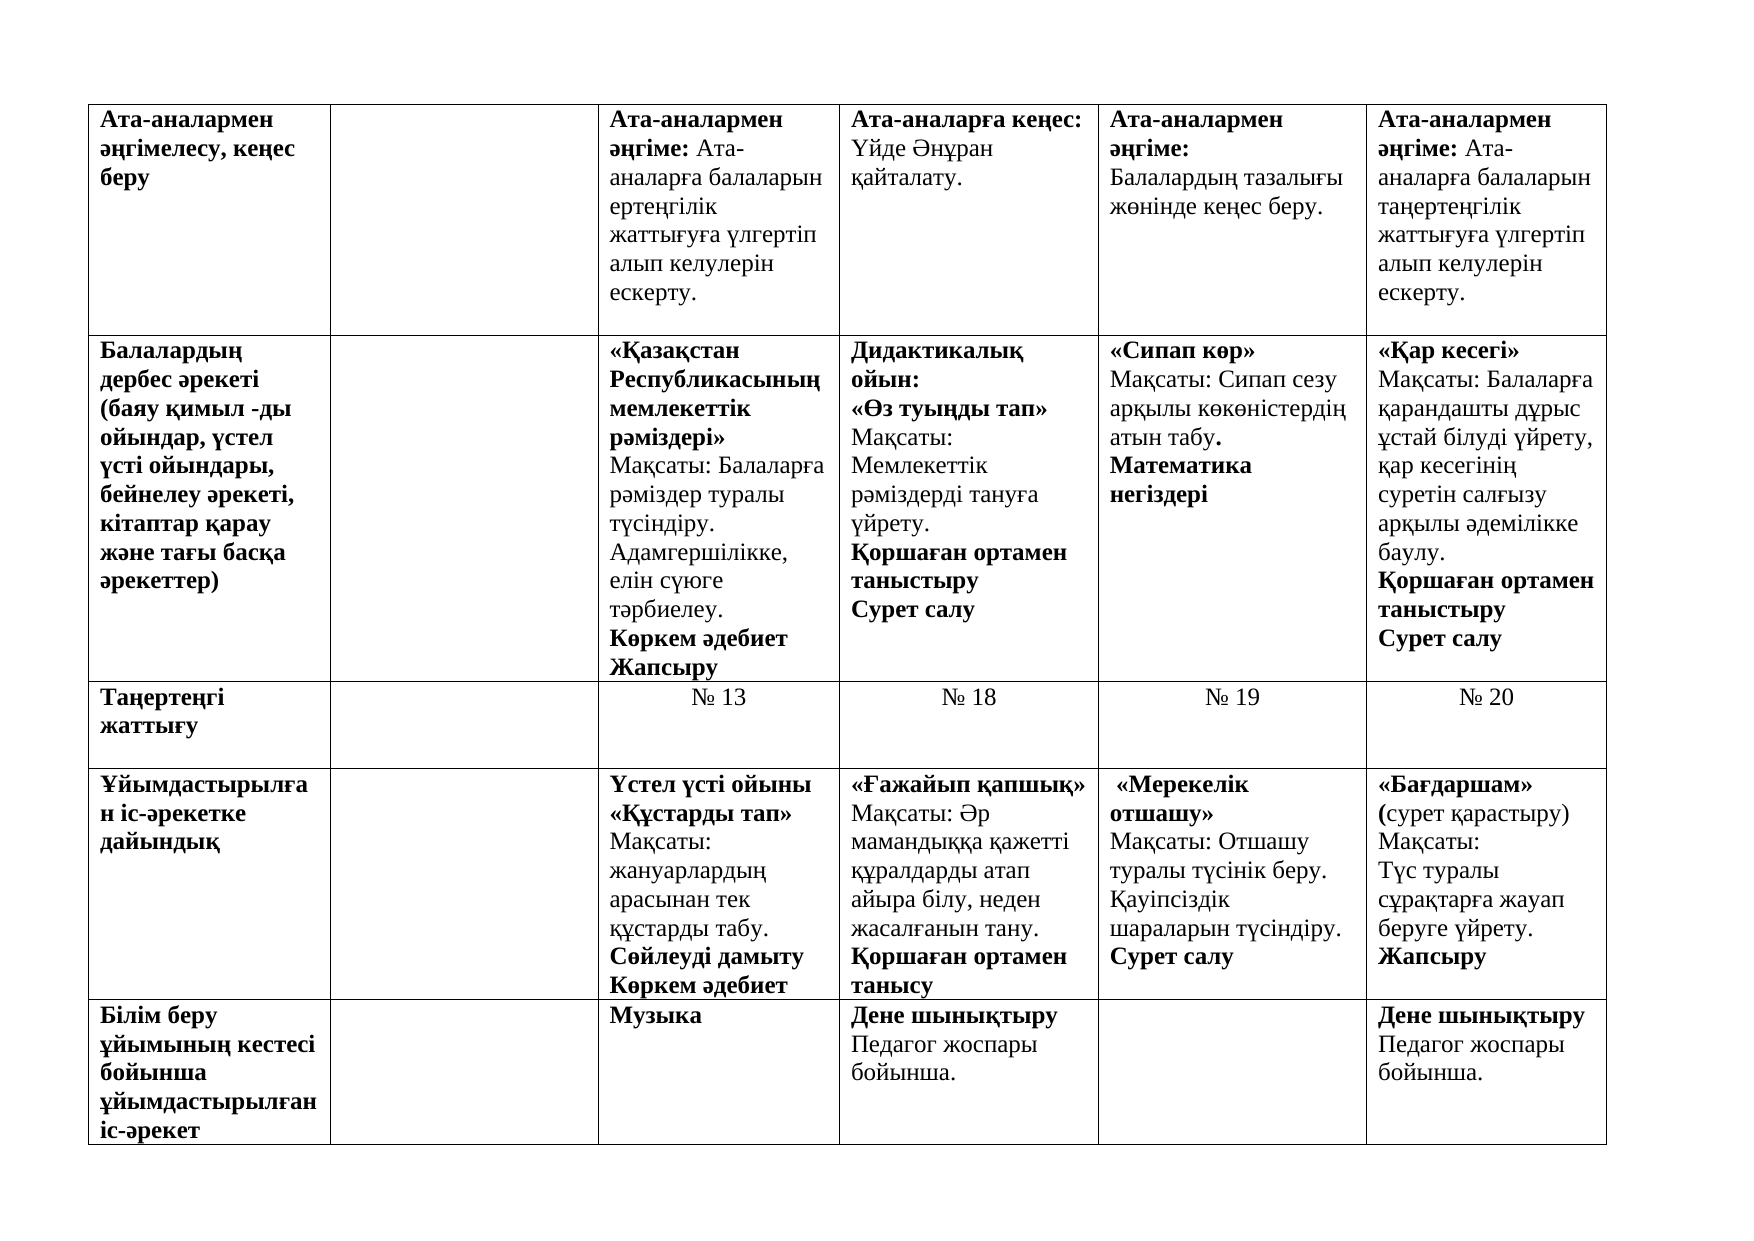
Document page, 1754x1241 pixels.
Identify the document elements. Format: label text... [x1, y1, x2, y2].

table_cell [331, 769, 598, 999]
table_cell Ата-аналармен әңгіме: Балалардың тазалығы жөнінде кеңес беру. [1099, 105, 1366, 334]
table_cell Білім беру ұйымының кестесі бойынша ұйымдастырылған іс-әрекет [89, 1000, 330, 1144]
table_cell Дене шынықтыру Педагог жоспары бойынша. [840, 1000, 1098, 1144]
table_cell Ата-аналармен әңгіме: Ата- аналарға балаларын ертеңгілік жаттығуға үлгертіп алып келулерін ескерту. [599, 105, 839, 334]
table_cell № 20 [1367, 682, 1606, 768]
table_cell № 19 [1099, 682, 1366, 768]
table_cell [331, 1000, 598, 1144]
table_cell Музыка [599, 1000, 839, 1144]
table_cell «Бағдаршам» (сурет қарастыру) Мақсаты: Түс туралы сұрақтарға жауап беруге үйрету. Жапсыру [1367, 769, 1606, 999]
table_cell Үстел үсті ойыны «Құстарды тап» Мақсаты: жануарлардың арасынан тек құстарды табу. Сөйлеуді дамыту Көркем әдебиет [599, 769, 839, 999]
table_cell Дидактикалық ойын: «Өз туыңды тап» Мақсаты: Мемлекеттік рәміздерді тануға үйрету. Қоршаған ортамен таныстыру Сурет салу [840, 336, 1098, 681]
table_cell Ата-аналарға кеңес: Үйде Әнұран қайталату. [840, 105, 1098, 334]
table_cell «Мерекелік отшашу» Мақсаты: Отшашу туралы түсінік беру. Қауіпсіздік шараларын түсіндіру. Сурет салу [1099, 769, 1366, 999]
table_cell [331, 105, 598, 334]
table_cell [331, 682, 598, 768]
table_cell Дене шынықтыру Педагог жоспары бойынша. [1367, 1000, 1606, 1144]
table_cell Ата-аналармен әңгіме: Ата- аналарға балаларын таңертеңгілік жаттығуға үлгертіп алып келулерін ескерту. [1367, 105, 1606, 334]
table_cell Ата-аналармен әңгімелесу, кеңес беру [89, 105, 330, 334]
table_cell № 13 [599, 682, 839, 768]
table_cell «Сипап көр» Мақсаты: Сипап сезу арқылы көкөністердің атын табу. Математика негіздері [1099, 336, 1366, 681]
table_cell [1099, 1000, 1366, 1144]
table_cell Балалардың дербес әрекеті (баяу қимыл -ды ойындар, үстел үсті ойындары, бейнелеу әрекеті, кітаптар қарау және тағы басқа әрекеттер) [89, 336, 330, 681]
table_cell «Қар кесегі» Мақсаты: Балаларға қарандашты дұрыс ұстай білуді үйрету, қар кесегінің суретін салғызу арқылы әдемілікке баулу. Қоршаған ортамен таныстыру Сурет салу [1367, 336, 1606, 681]
table_cell [331, 336, 598, 681]
table_cell «Қазақстан Республикасының мемлекеттік рәміздері» Мақсаты: Балаларға рәміздер туралы түсіндіру. Адамгершілікке, елін сүюге тәрбиелеу. Көркем әдебиет Жапсыру [599, 336, 839, 681]
table_cell Таңертеңгі жаттығу [89, 682, 330, 768]
table_cell № 18 [840, 682, 1098, 768]
table_cell Ұйымдастырылған іс-әрекетке дайындық [89, 769, 330, 999]
table_cell «Ғажайып қапшық» Мақсаты: Әр мамандыққа қажетті құралдарды атап айыра білу, неден жасалғанын тану. Қоршаған ортамен танысу [840, 769, 1098, 999]
